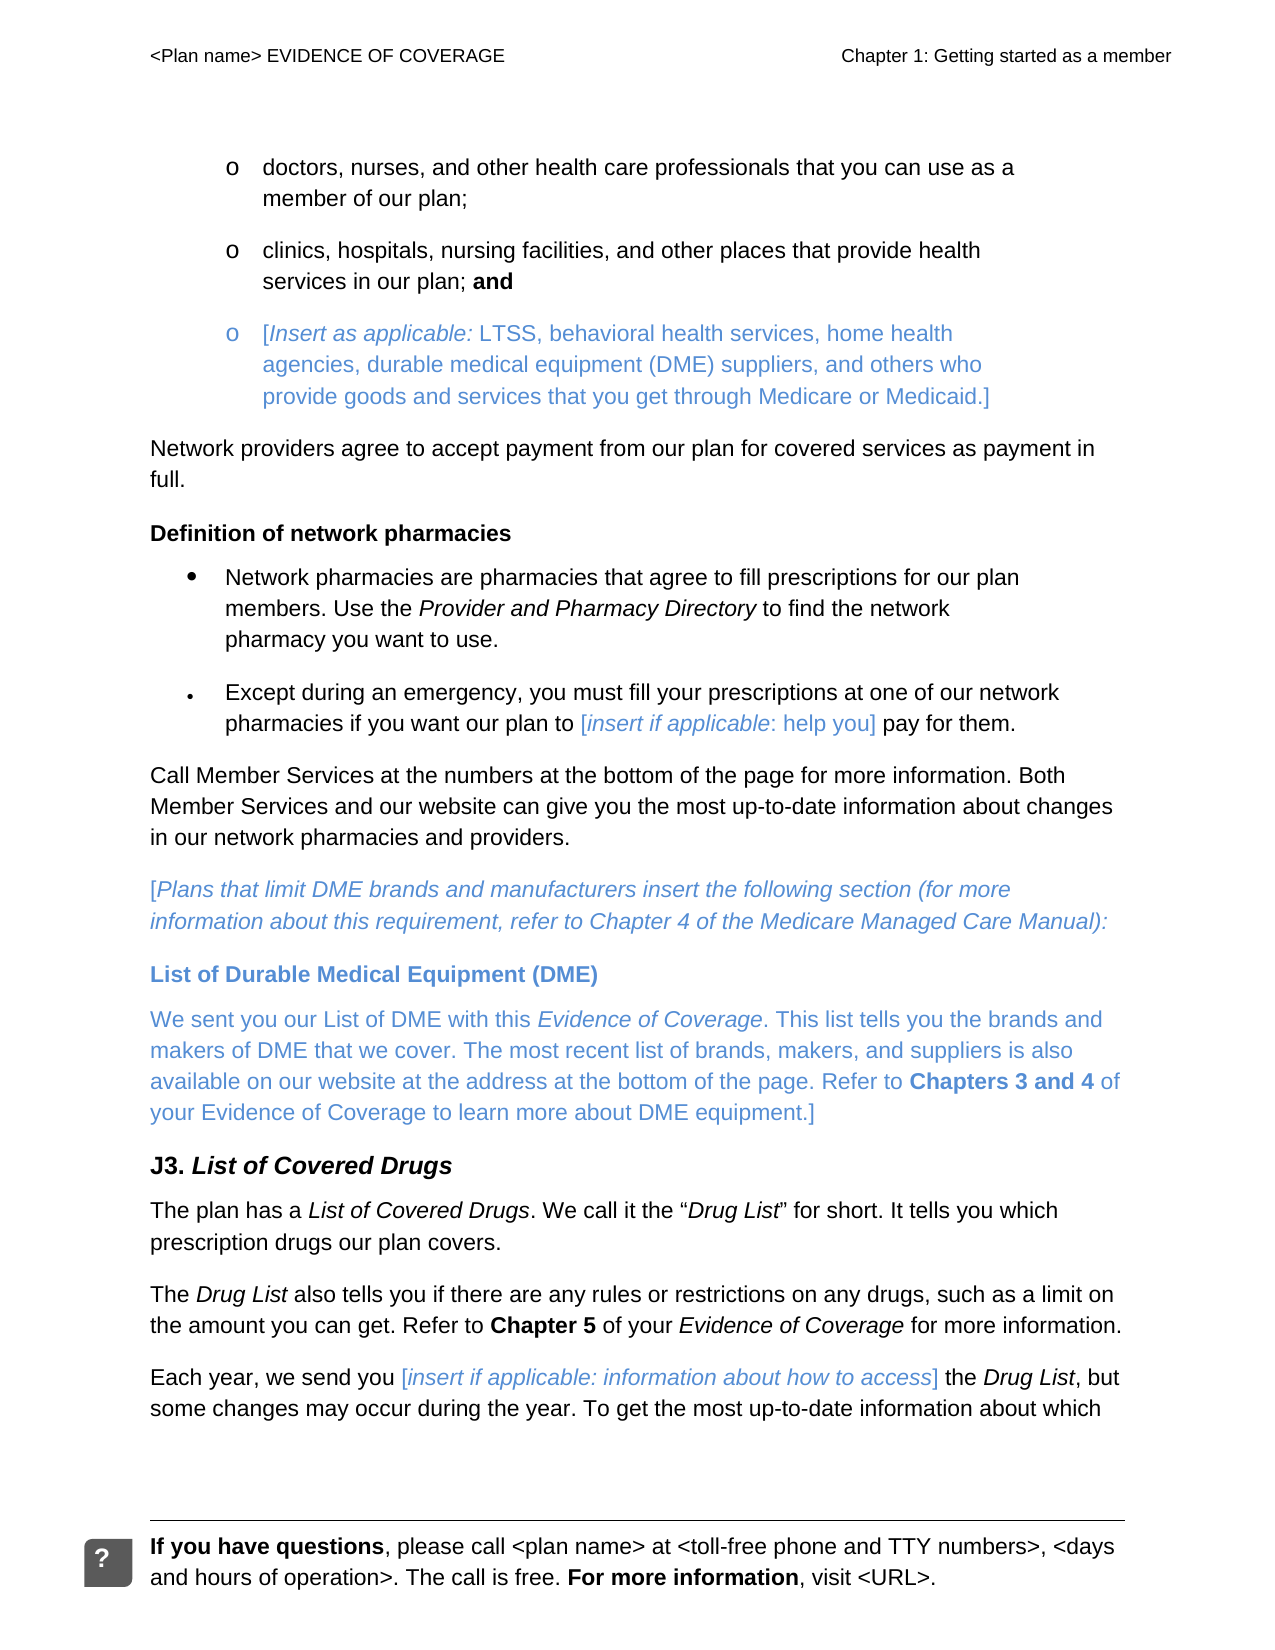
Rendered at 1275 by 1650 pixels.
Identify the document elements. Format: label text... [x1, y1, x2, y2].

text Network providers agree to accept payment from our plan for covered services as payment in full. [150, 431, 1125, 494]
subtitle J3. List of Covered Drugs [150, 1148, 1125, 1181]
text [Plans that limit DME brands and manufacturers insert the following section (for more information about this requirement, refer to Chapter 4 of the Medicare Managed Care Manual): [150, 873, 1125, 935]
text List of Durable Medical Equipment (DME) [150, 956, 1125, 989]
text The Drug List also tells you if there are any rules or restrictions on any drugs, such as a limit on the amount you can get. Refer to Chapter 5 of your Evidence of Coverage for more information. [150, 1277, 1125, 1339]
list doctors, nurses, and other health care professionals that you can use as a member of our plan; [225, 150, 1050, 212]
list [Insert as applicable: LTSS, behavioral health services, home health agencies, durable medical equipment (DME) suppliers, and others who provide goods and services that you get through Medicare or Medicaid.] [225, 317, 1050, 410]
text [150, 1360, 1125, 1423]
list Except during an emergency, you must fill your prescriptions at one of our network pharmacies if you want our plan to [insert if applicable: help you] pay for them. [187, 675, 1125, 737]
list clinics, hospitals, nursing facilities, and other places that provide health services in our plan; and [225, 233, 1050, 296]
list Network pharmacies are pharmacies that agree to fill prescriptions for our plan members. Use the Provider and Pharmacy Directory to find the network pharmacy you want to use. [187, 560, 1050, 654]
text The plan has a List of Covered Drugs. We call it the “Drug List” for short. It tells you which prescription drugs our plan covers. [150, 1194, 1125, 1256]
text We sent you our List of DME with this Evidence of Coverage. This list tells you the brands and makers of DME that we cover. The most recent list of brands, makers, and suppliers is also available on our website at the address at the bottom of the page. Refer to Chapters 3 and 4 of your Evidence of Coverage to learn more about DME equipment.] [150, 1002, 1125, 1127]
text Call Member Services at the numbers at the bottom of the page for more information. Both Member Services and our website can give you the most up-to-date information about changes in our network pharmacies and providers. [150, 758, 1125, 852]
text Definition of network pharmacies [150, 514, 1125, 548]
